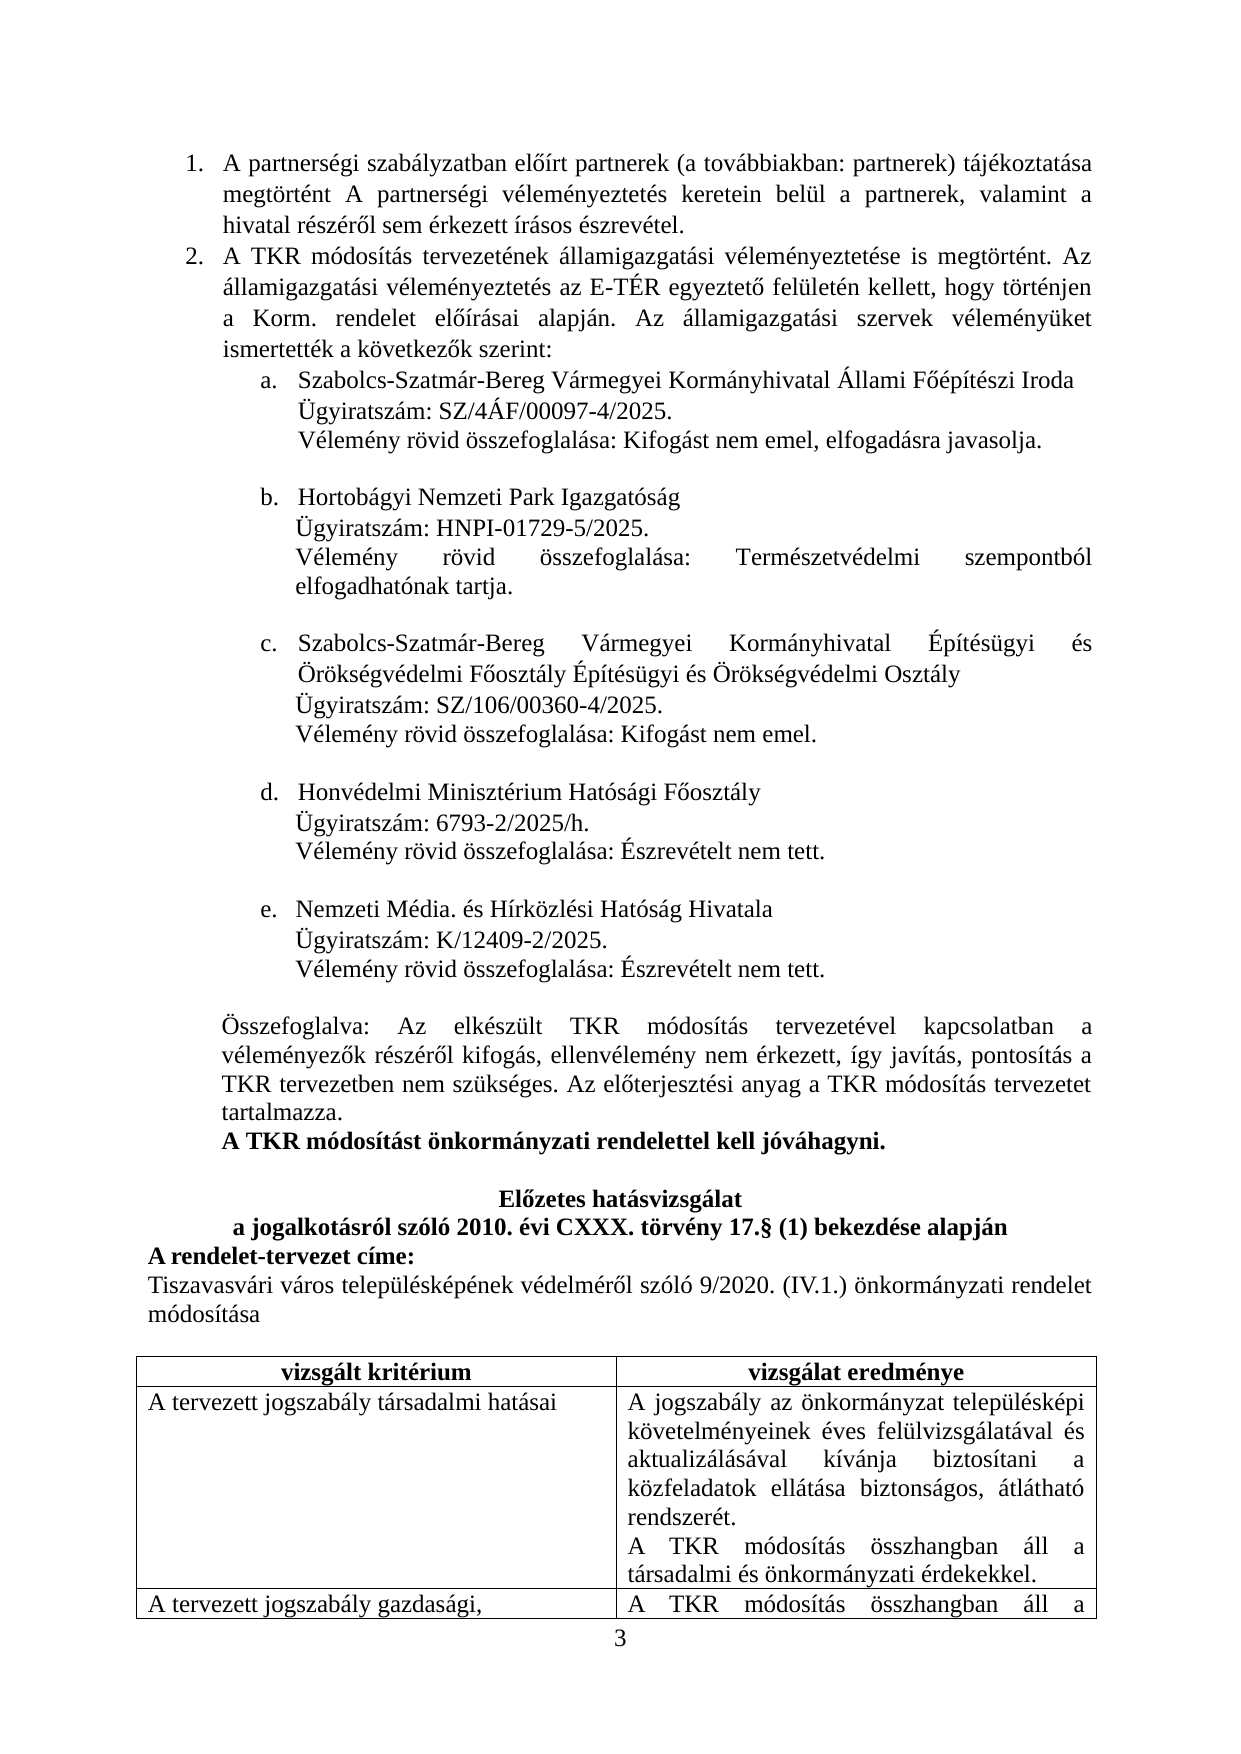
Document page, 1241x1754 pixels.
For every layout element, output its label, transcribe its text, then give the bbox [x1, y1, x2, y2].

table_cell A jogszabály az önkormányzat településképi követelményeinek éves felülvizsgálatával és aktualizálásával kívánja biztosítani a közfeladatok ellátása biztonságos, átlátható rendszerét. A TKR módosítás összhangban áll a társadalmi és önkormányzati érdekekkel. [617, 1387, 1096, 1588]
table_header vizsgált kritérium [137, 1357, 616, 1386]
list Ügyiratszám: SZ/4ÁF/00097-4/2025. [298, 396, 1093, 425]
list Szabolcs-Szatmár-Bereg Vármegyei Kormányhivatal Állami Főépítészi Iroda [260, 365, 1093, 394]
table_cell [137, 1589, 616, 1618]
list Nemzeti Média. és Hírközlési Hatóság Hivatala [260, 894, 1093, 923]
text Ügyiratszám: HNPI-01729-5/2025. [295, 513, 1093, 542]
list A TKR módosítás tervezetének államigazgatási véleményeztetése is megtörtént. Az államigazgatási véleményeztetés az E-TÉR egyeztető felületén kellett, hogy történjen a Korm. rendelet előírásai alapján. Az államigazgatási szervek véleményüket ismertették a következők szerint: [185, 241, 1093, 363]
text Ügyiratszám: K/12409-2/2025. [295, 925, 1093, 954]
text Vélemény rövid összefoglalása: Kifogást nem emel. [295, 719, 1093, 748]
text Ügyiratszám: SZ/106/00360-4/2025. [295, 690, 1093, 719]
list A partnerségi szabályzatban előírt partnerek (a továbbiakban: partnerek) tájékoztatása megtörtént A partnerségi véleményeztetés keretein belül a partnerek, valamint a hivatal részéről sem érkezett írásos észrevétel. [185, 148, 1093, 238]
table_header vizsgálat eredménye [617, 1357, 1096, 1386]
text Tiszavasvári város településképének védelméről szóló 9/2020. (IV.1.) önkormányzati rendelet módosítása [148, 1270, 1093, 1327]
text Vélemény rövid összefoglalása: Természetvédelmi szempontból elfogadhatónak tartja. [295, 542, 1093, 599]
text Összefoglalva: Az elkészült TKR módosítás tervezetével kapcsolatban a véleményezők részéről kifogás, ellenvélemény nem érkezett, így javítás, pontosítás a TKR tervezetben nem szükséges. Az előterjesztési anyag a TKR módosítás tervezetet tartalmazza. [221, 1011, 1093, 1126]
list Honvédelmi Minisztérium Hatósági Főosztály [260, 777, 1093, 805]
text a jogalkotásról szóló 2010. évi CXXX. törvény 17.§ (1) bekezdése alapján [148, 1212, 1093, 1241]
text Vélemény rövid összefoglalása: Észrevételt nem tett. [295, 954, 1093, 982]
list Szabolcs-Szatmár-Bereg Vármegyei Kormányhivatal Építésügyi és Örökségvédelmi Főosztály Építésügyi és Örökségvédelmi Osztály [260, 628, 1093, 688]
text A TKR módosítást önkormányzati rendelettel kell jóváhagyni. [221, 1126, 1093, 1155]
text A rendelet-tervezet címe: [148, 1241, 1093, 1270]
table_cell A tervezett jogszabály társadalmi hatásai [137, 1387, 616, 1588]
list Hortobágyi Nemzeti Park Igazgatóság [260, 482, 1093, 511]
text Előzetes hatásvizsgálat [148, 1184, 1093, 1212]
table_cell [617, 1589, 1096, 1618]
list Vélemény rövid összefoglalása: Kifogást nem emel, elfogadásra javasolja. [298, 425, 1093, 453]
text Ügyiratszám: 6793-2/2025/h. [295, 808, 1093, 836]
text Vélemény rövid összefoglalása: Észrevételt nem tett. [295, 836, 1093, 865]
